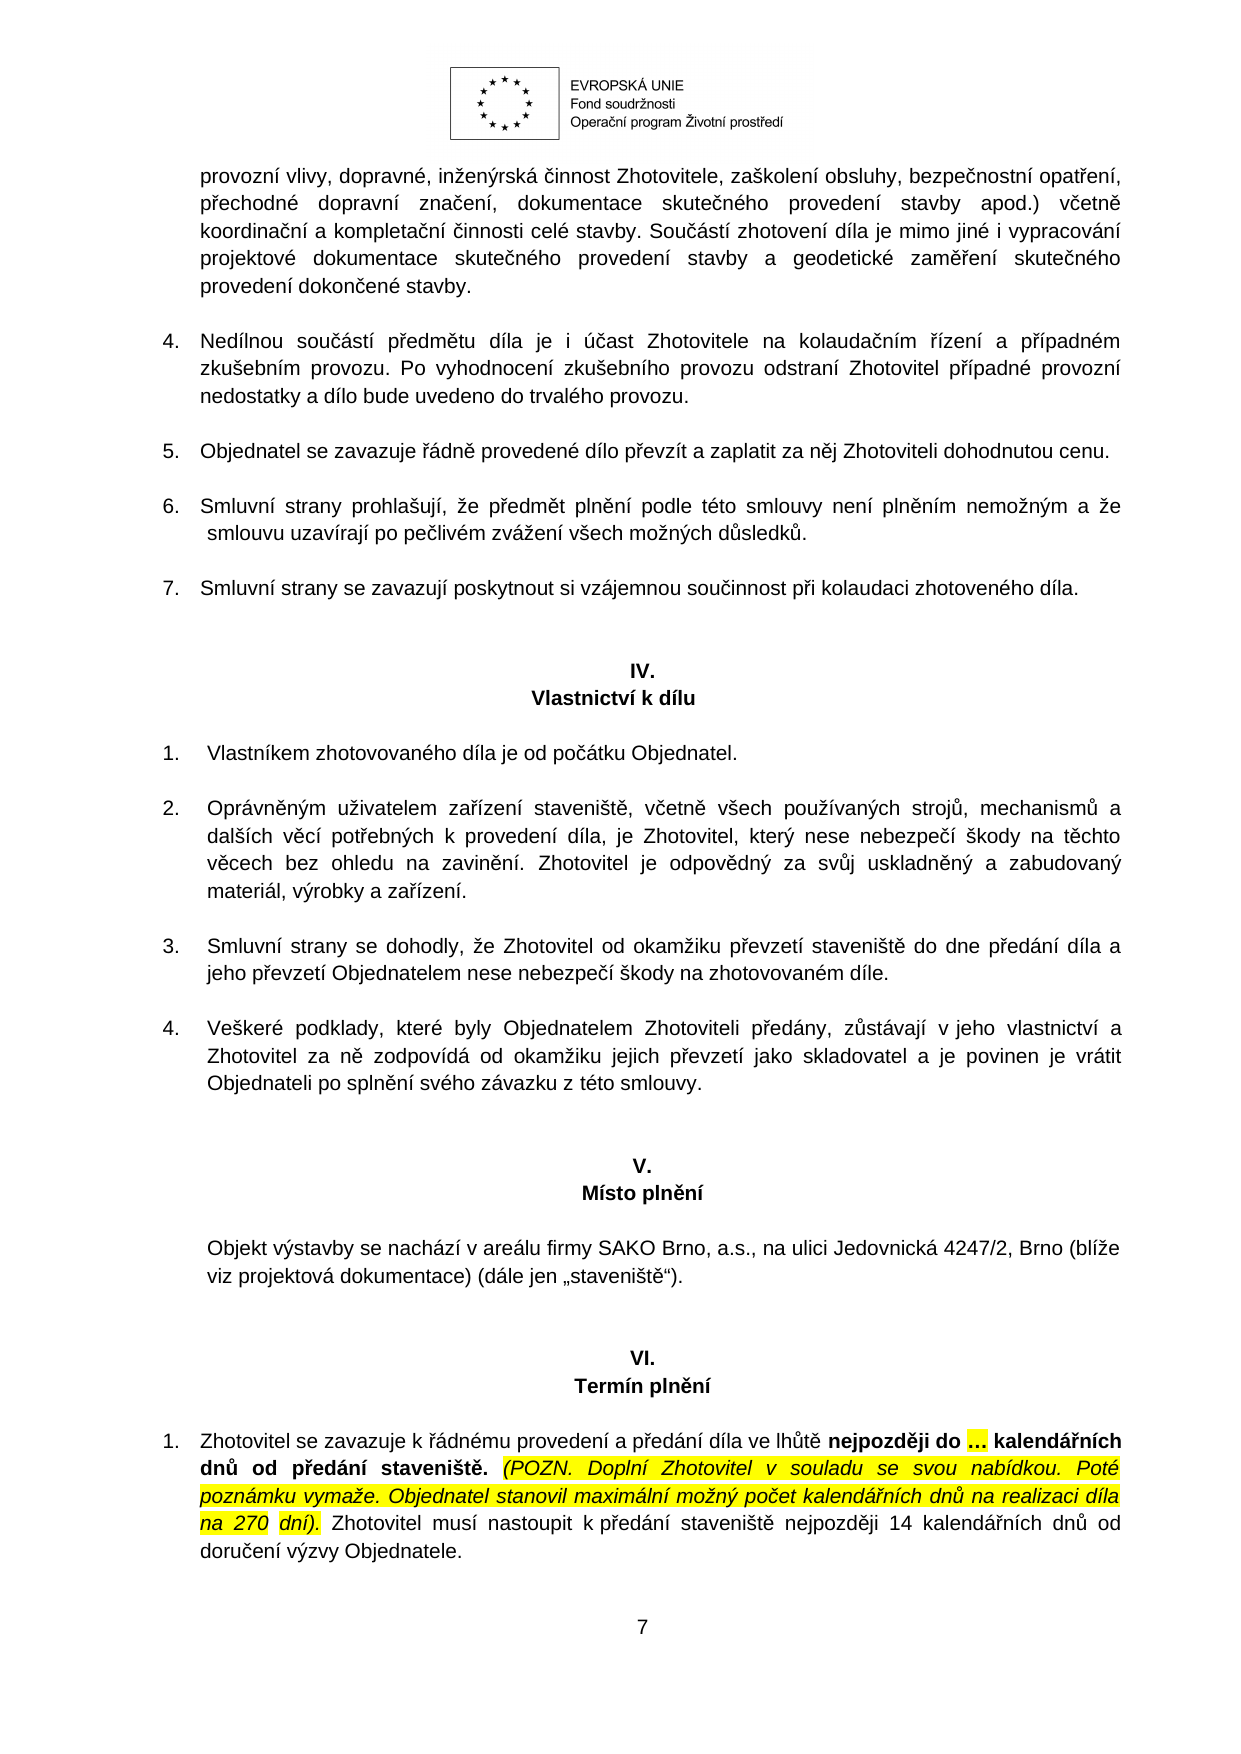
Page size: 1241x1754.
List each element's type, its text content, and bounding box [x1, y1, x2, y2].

list Oprávněným uživatelem zařízení staveniště, včetně všech používaných strojů, mechanismů a dalších věcí potřebných k provedení díla, je Zhotovitel, který nese nebezpečí škody na těchto věcech bez ohledu na zavinění. Zhotovitel je odpovědný za svůj uskladněný a zabudovaný materiál, výrobky a zařízení. [162, 796, 1122, 902]
text Objekt výstavby se nachází v areálu firmy SAKO Brno, a.s., na ulici Jedovnická 4247/2, Brno (blíže viz projektová dokumentace) (dále jen „staveniště“). [207, 1236, 1122, 1287]
text Vlastnictví k dílu [457, 686, 1122, 710]
list Nedílnou součástí předmětu díla je i účast Zhotovitele na kolaudačním řízení a případném zkušebním provozu. Po vyhodnocení zkušebního provozu odstraní Zhotovitel případné provozní nedostatky a dílo bude uvedeno do trvalého provozu. [162, 328, 1122, 407]
text IV. [162, 658, 1122, 682]
list Vlastníkem zhotovovaného díla je od počátku Objednatel. [162, 741, 1122, 765]
picture [426, 43, 814, 164]
text VI. [162, 1346, 1122, 1370]
list Smluvní strany prohlašují, že předmět plnění podle této smlouvy není plněním nemožným a že smlouvu uzavírají po pečlivém zvážení všech možných důsledků. [162, 493, 1122, 545]
text Místo plnění [162, 1181, 1122, 1205]
list Objednatel se zavazuje řádně provedené dílo převzít a zaplatit za něj Zhotoviteli dohodnutou cenu. [162, 438, 1122, 462]
list Veškeré podklady, které byly Objednatelem Zhotoviteli předány, zůstávají v jeho vlastnictví a Zhotovitel za ně zodpovídá od okamžiku jejich převzetí jako skladovatel a je povinen je vrátit Objednateli po splnění svého závazku z této smlouvy. [162, 1016, 1122, 1095]
list Zhotovitel se zavazuje k řádnému provedení a předání díla ve lhůtě nejpozději do … kalendářních dnů od předání staveniště. (POZN. Doplní Zhotovitel v souladu se svou nabídkou. Poté poznámku vymaže. Objednatel stanovil maximální možný počet kalendářních dnů na realizaci díla na 270 dní). Zhotovitel musí nastoupit k předání staveniště nejpozději 14 kalendářních dnů od doručení výzvy Objednatele. [162, 1428, 1122, 1562]
text V. [162, 1153, 1122, 1177]
list Smluvní strany se zavazují poskytnout si vzájemnou součinnost při kolaudaci zhotoveného díla. [162, 576, 1122, 600]
list Smluvní strany se dohodly, že Zhotovitel od okamžiku převzetí staveniště do dne předání díla a jeho převzetí Objednatelem nese nebezpečí škody na zhotovovaném díle. [162, 933, 1122, 985]
text Termín plnění [162, 1373, 1122, 1397]
